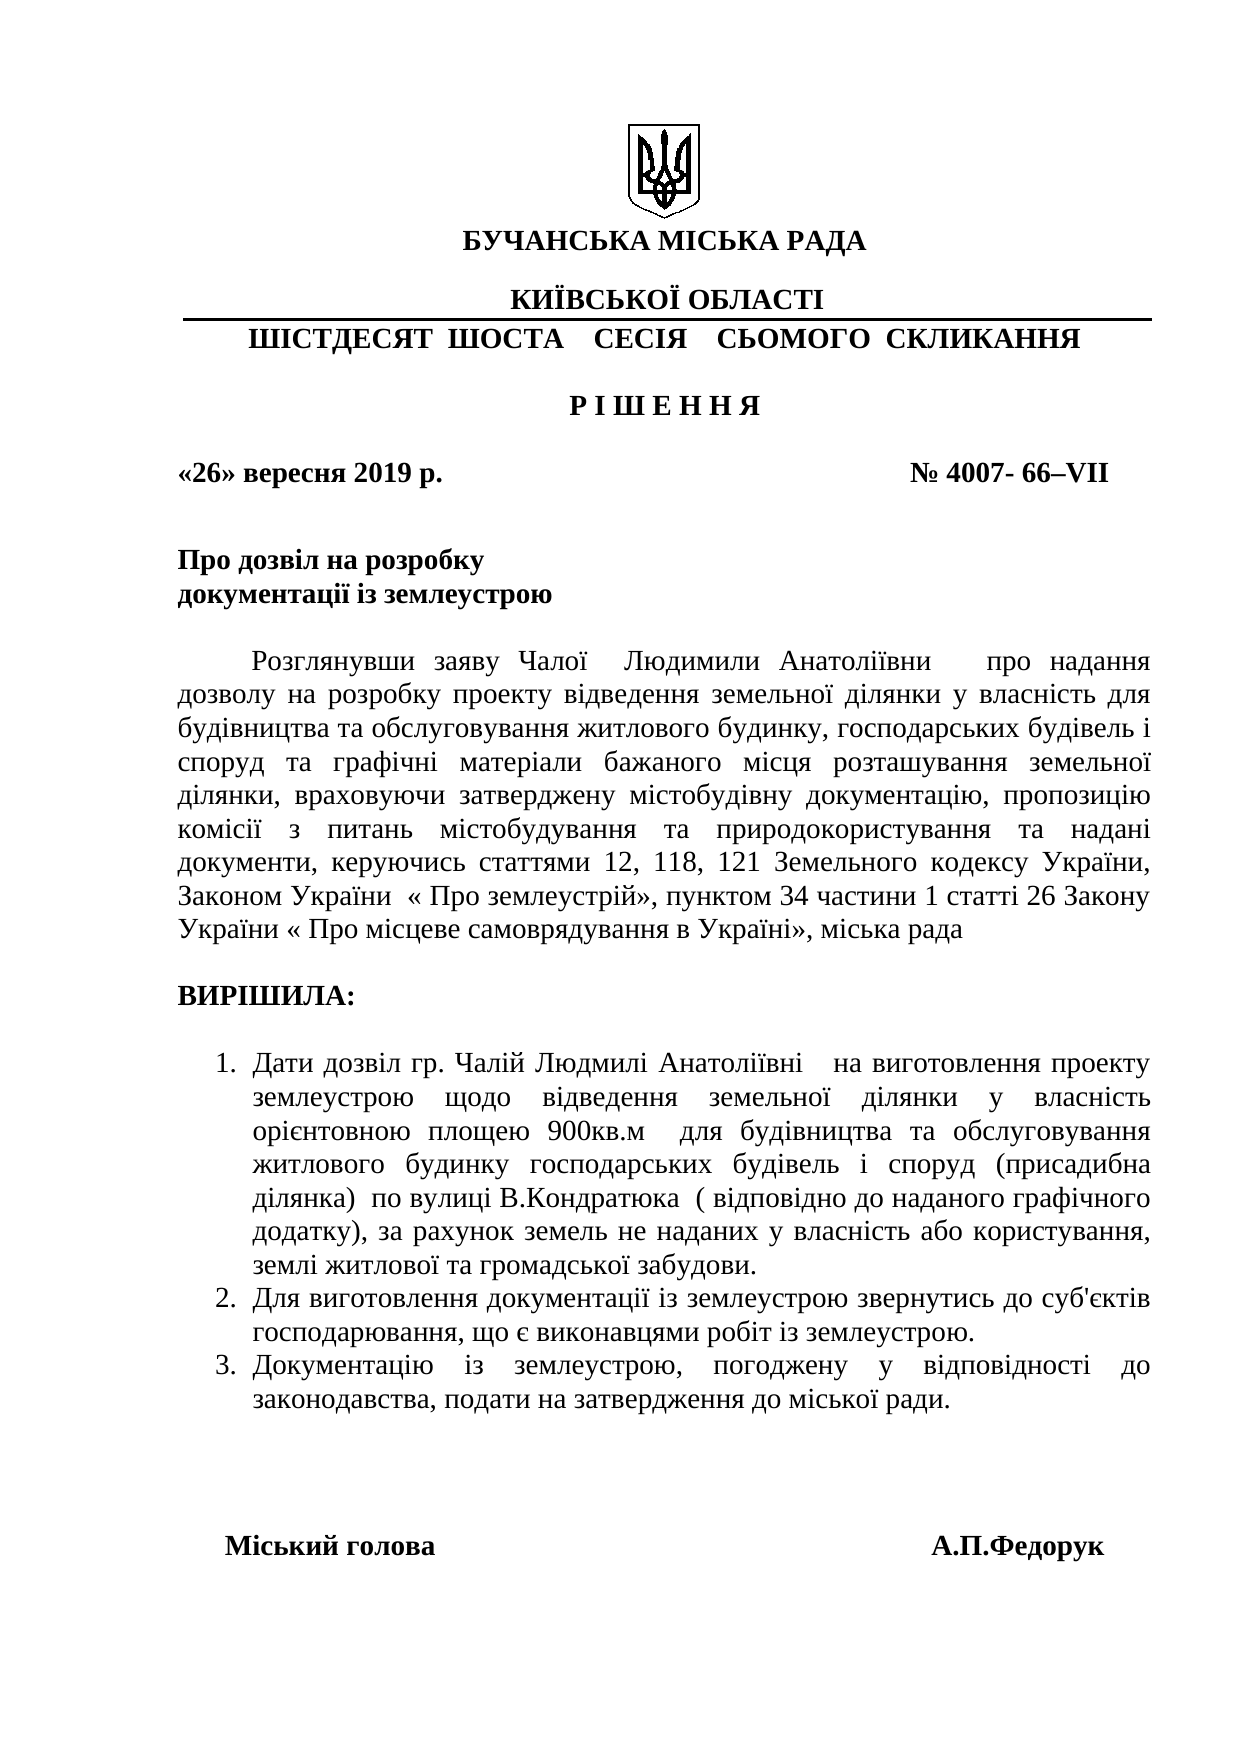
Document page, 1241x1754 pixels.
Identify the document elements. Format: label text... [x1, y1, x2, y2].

text Розглянувши заяву Чалої Людимили Анатоліївни про надання дозволу на розробку проекту відведення земельної ділянки у власність для будівництва та обслуговування житлового будинку, господарських будівель і споруд та графічні матеріали бажаного місця розташування земельної ділянки, враховуючи затверджену містобудівну документацію, пропозицію комісії з питань містобудування та природокористування та надані документи, керуючись статтями 12, 118, 121 Земельного кодексу України, Законом України « Про землеустрій», пунктом 34 частини 1 статті 26 Закону України « Про місцеве самоврядування в Україні», міська рада [177, 643, 1152, 945]
text БУЧАНСЬКА МІСЬКА РАДА [177, 223, 1152, 256]
list Для виготовлення документації із землеустрою звернутись до суб'єктів господарювання, що є виконавцями робіт із землеустрою. [215, 1280, 1152, 1347]
list Дати дозвіл гр. Чалій Людмилі Анатоліївні на виготовлення проекту землеустрою щодо відведення земельної ділянки у власність орієнтовною площею 900кв.м для будівництва та обслуговування житлового будинку господарських будівель і споруд (присадибна ділянка) по вулиці В.Кондратюка ( відповідно до наданого графічного додатку), за рахунок земель не наданих у власність або користування, землі житлової та громадської забудови. [215, 1046, 1152, 1280]
text ВИРІШИЛА: [177, 978, 1152, 1012]
text Про дозвіл на розробку [177, 542, 1152, 576]
list Документацію із землеустрою, погоджену у відповідності до законодавства, подати на затвердження до міської ради. [215, 1347, 1152, 1414]
text документації із землеустрою [177, 576, 1152, 609]
text КИЇВСЬКОЇ ОБЛАСТІ [183, 282, 1152, 318]
text ШІСТДЕСЯТ ШОСТА СЕСІЯ СЬОМОГО СКЛИКАННЯ [177, 321, 1152, 354]
text Міський голова А.П.Федорук [177, 1528, 1152, 1561]
text «26» вересня 2019 р. № 4007- 66–VІІ [177, 455, 1152, 489]
text Р І Ш Е Н Н Я [177, 388, 1152, 422]
